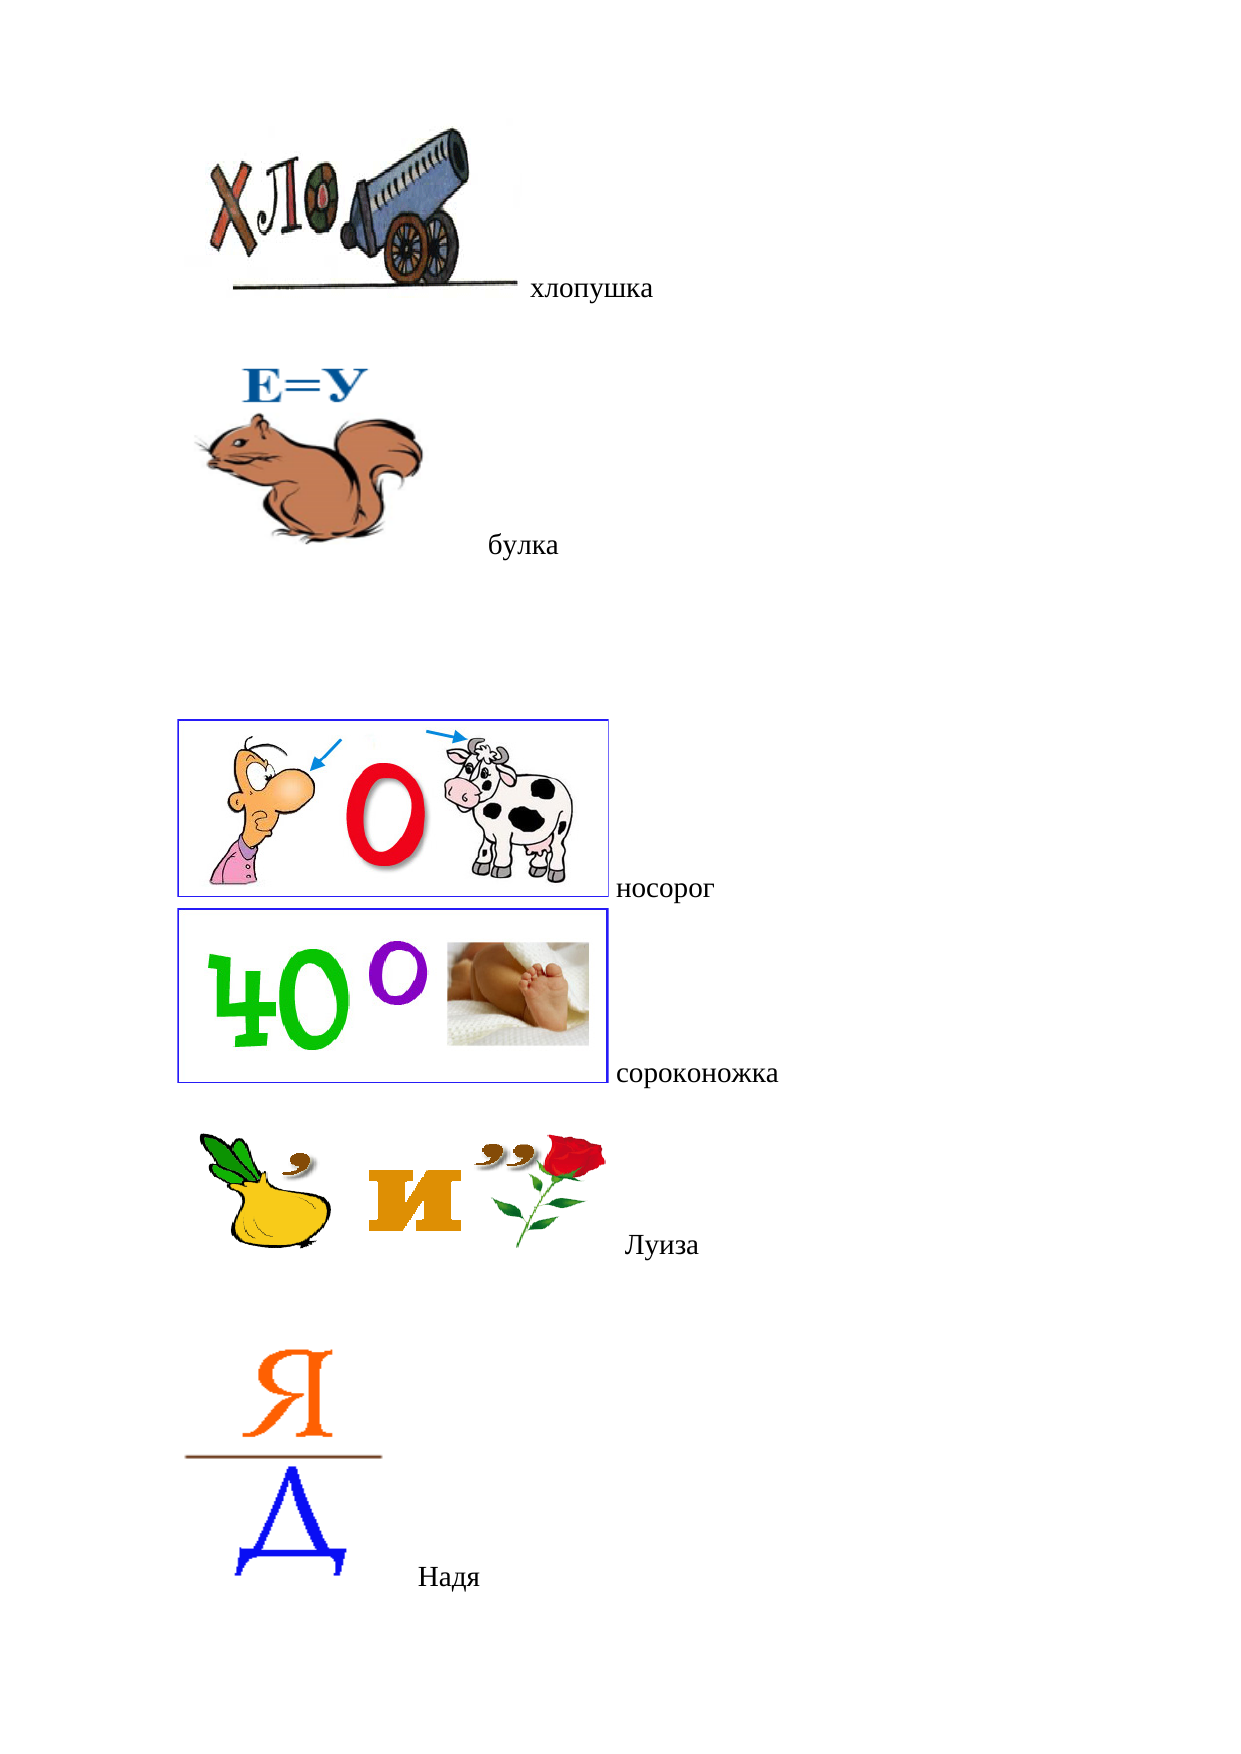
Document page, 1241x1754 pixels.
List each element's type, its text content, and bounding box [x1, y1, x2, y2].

picture [177, 347, 474, 554]
picture [177, 908, 609, 1083]
picture [177, 1342, 411, 1586]
picture [177, 719, 609, 897]
picture [177, 118, 523, 298]
picture [177, 1132, 618, 1255]
text Надя [177, 1343, 1152, 1592]
